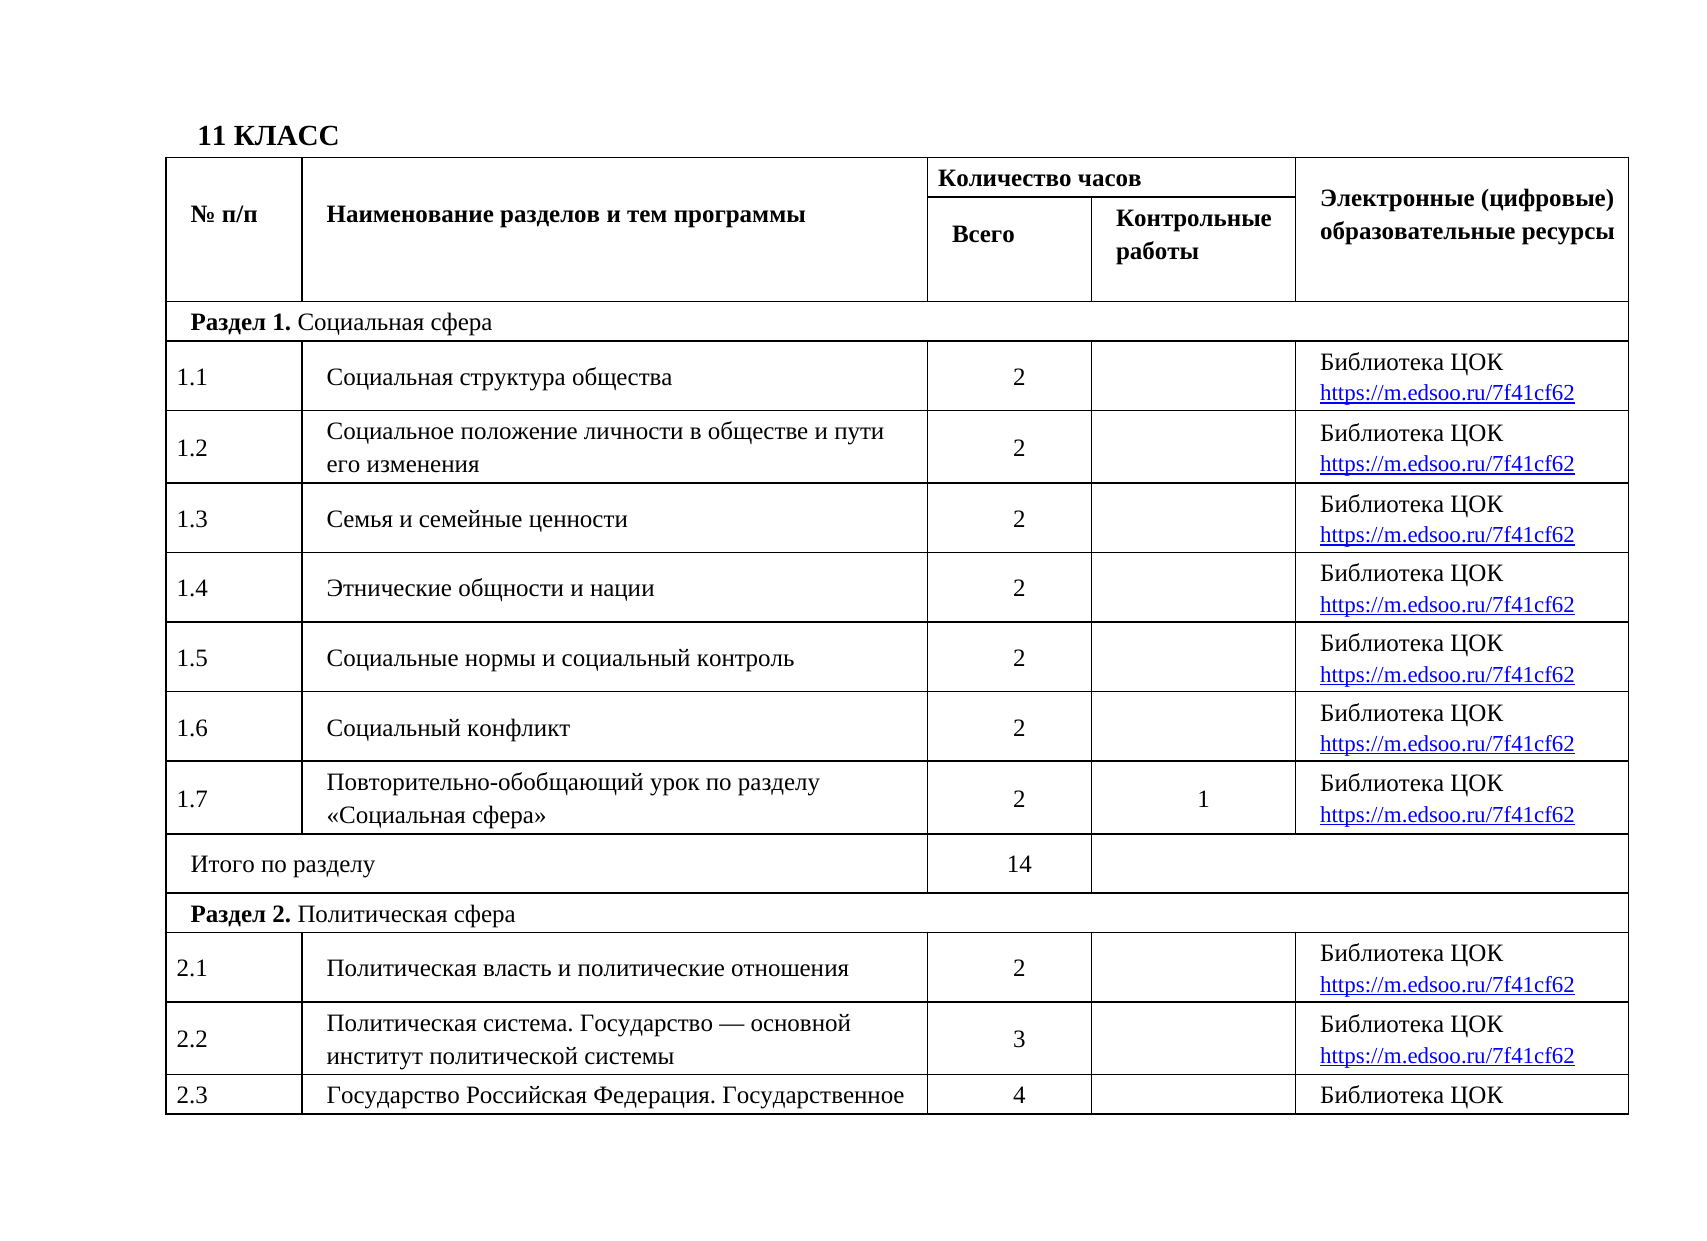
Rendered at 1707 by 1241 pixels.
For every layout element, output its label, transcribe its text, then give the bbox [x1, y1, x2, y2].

table_cell Семья и семейные ценности [303, 484, 927, 552]
table_cell 1.3 [167, 484, 301, 552]
table_header № п/п [167, 158, 301, 301]
table_cell 2 [928, 623, 1091, 691]
table_cell 2.3 [167, 1075, 301, 1113]
table_cell 14 [928, 835, 1091, 892]
table_cell [1092, 1003, 1295, 1074]
table_cell [1092, 835, 1628, 892]
table_cell 2 [928, 553, 1091, 621]
table_cell Библиотека ЦОК https://m.edsoo.ru/7f41cf62 [1296, 623, 1628, 691]
table_cell 1 [1092, 762, 1295, 833]
table_cell [1092, 1075, 1295, 1113]
table_cell Библиотека ЦОК https://m.edsoo.ru/7f41cf62 [1296, 933, 1628, 1001]
table_cell Раздел 1. Социальная сфера [167, 302, 1628, 340]
table_cell Политическая власть и политические отношения [303, 933, 927, 1001]
table_cell 2 [928, 692, 1091, 760]
table_cell Контрольные работы [1092, 198, 1295, 301]
table_cell Политическая система. Государство — основной институт политической системы [303, 1003, 927, 1074]
table_cell Библиотека ЦОК https://m.edsoo.ru/7f41cf62 [1296, 692, 1628, 760]
table_cell [1092, 623, 1295, 691]
table_cell Библиотека ЦОК https://m.edsoo.ru/7f41cf62 [1296, 411, 1628, 482]
table_cell 1.2 [167, 411, 301, 482]
table_cell 1.6 [167, 692, 301, 760]
table_cell [1092, 933, 1295, 1001]
table_cell Этнические общности и нации [303, 553, 927, 621]
table_cell [1092, 484, 1295, 552]
table_cell 1.4 [167, 553, 301, 621]
table_cell Библиотека ЦОК https://m.edsoo.ru/7f41cf62 [1296, 553, 1628, 621]
table_cell Социальное положение личности в обществе и пути его изменения [303, 411, 927, 482]
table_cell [1296, 1003, 1628, 1074]
table_cell 2 [928, 411, 1091, 482]
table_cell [1296, 1075, 1628, 1113]
table_cell Всего [928, 198, 1091, 301]
table_cell Итого по разделу [167, 835, 927, 892]
table_cell Социальные нормы и социальный контроль [303, 623, 927, 691]
table_cell 2 [928, 762, 1091, 833]
table_cell [1092, 553, 1295, 621]
table_cell 1.7 [167, 762, 301, 833]
table_cell 4 [928, 1075, 1091, 1113]
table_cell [303, 1075, 927, 1113]
table_cell 2.2 [167, 1003, 301, 1074]
table_cell Раздел 2. Политическая сфера [167, 894, 1628, 932]
table_header Электронные (цифровые) образовательные ресурсы [1296, 158, 1628, 301]
table_cell 3 [928, 1003, 1091, 1074]
table_cell Социальная структура общества [303, 342, 927, 410]
table_cell 1.5 [167, 623, 301, 691]
table_cell Библиотека ЦОК https://m.edsoo.ru/7f41cf62 [1296, 762, 1628, 833]
table_cell [1092, 342, 1295, 410]
table_cell 2 [928, 484, 1091, 552]
table_header Наименование разделов и тем программы [303, 158, 927, 301]
table_cell Повторительно-обобщающий урок по разделу «Социальная сфера» [303, 762, 927, 833]
table_header Количество часов [928, 158, 1295, 196]
table_cell Библиотека ЦОК https://m.edsoo.ru/7f41cf62 [1296, 484, 1628, 552]
table_cell 2.1 [167, 933, 301, 1001]
table_cell [1092, 692, 1295, 760]
text 11 КЛАСС [190, 118, 1618, 152]
table_cell 2 [928, 342, 1091, 410]
table_cell 2 [928, 933, 1091, 1001]
table_cell Библиотека ЦОК https://m.edsoo.ru/7f41cf62 [1296, 342, 1628, 410]
table_cell 1.1 [167, 342, 301, 410]
table_cell Социальный конфликт [303, 692, 927, 760]
table_cell [1092, 411, 1295, 482]
